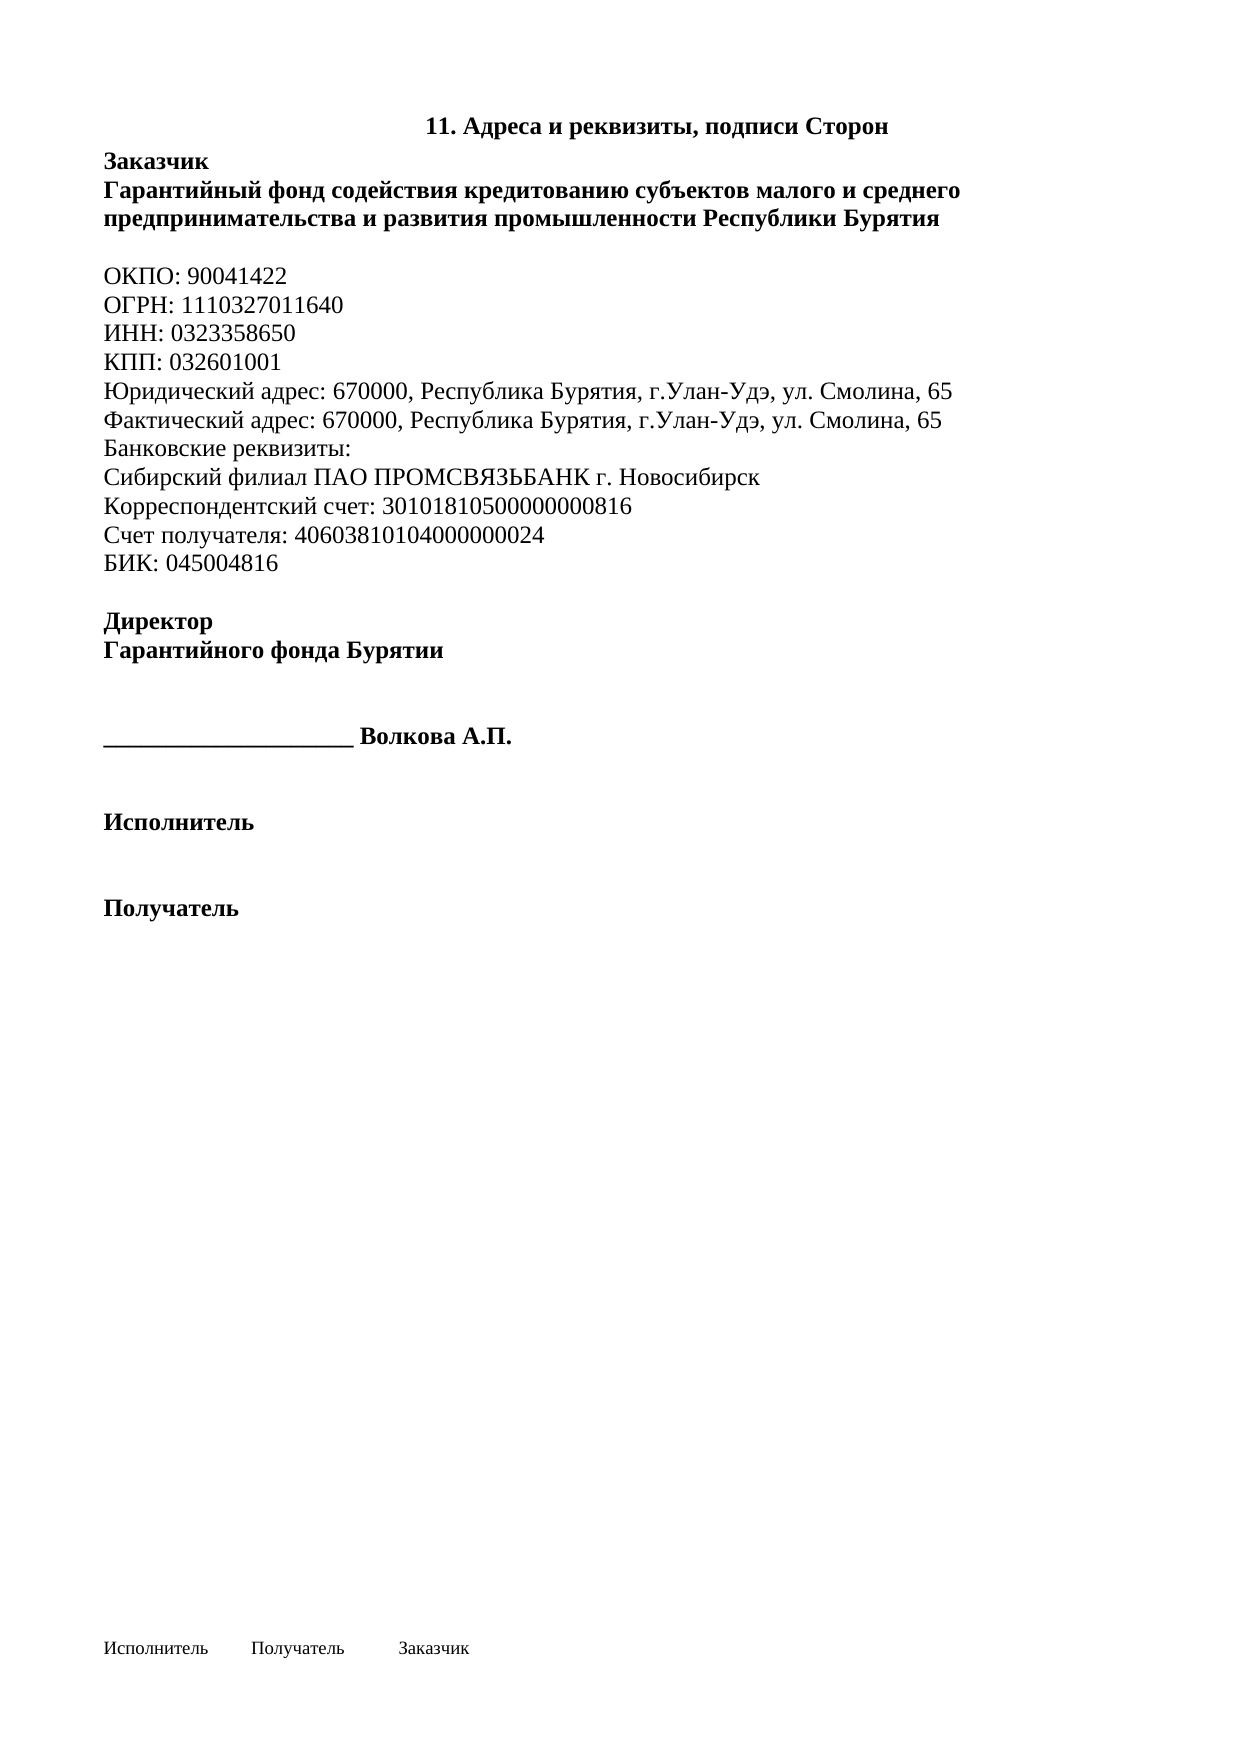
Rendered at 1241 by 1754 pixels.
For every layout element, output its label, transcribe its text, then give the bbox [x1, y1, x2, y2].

list 11. Адреса и реквизиты, подписи Сторон [162, 89, 1152, 146]
table_header Заказчик Гарантийный фонд содействия кредитованию субъектов малого и среднего предпринимательства и развития промышленности Республики Бурятия ОКПО: 90041422 ОГРН: 1110327011640 ИНН: 0323358650 КПП: 032601001 Юридический адрес: 670000, Республика Бурятия, г.Улан-Удэ, ул. Смолина, 65 Фактический адрес: 670000, Республика Бурятия, г.Улан-Удэ, ул. Смолина, 65 Банковские реквизиты: Сибирский филиал ПАО ПРОМСВЯЗЬБАНК г. Новосибирск Корреспондентский счет: 30101810500000000816 Счет получателя: 40603810104000000024 БИК: 045004816 Директор Гарантийного фонда Бурятии ____________________ Волкова А.П. Исполнитель Получатель [92, 146, 1141, 980]
